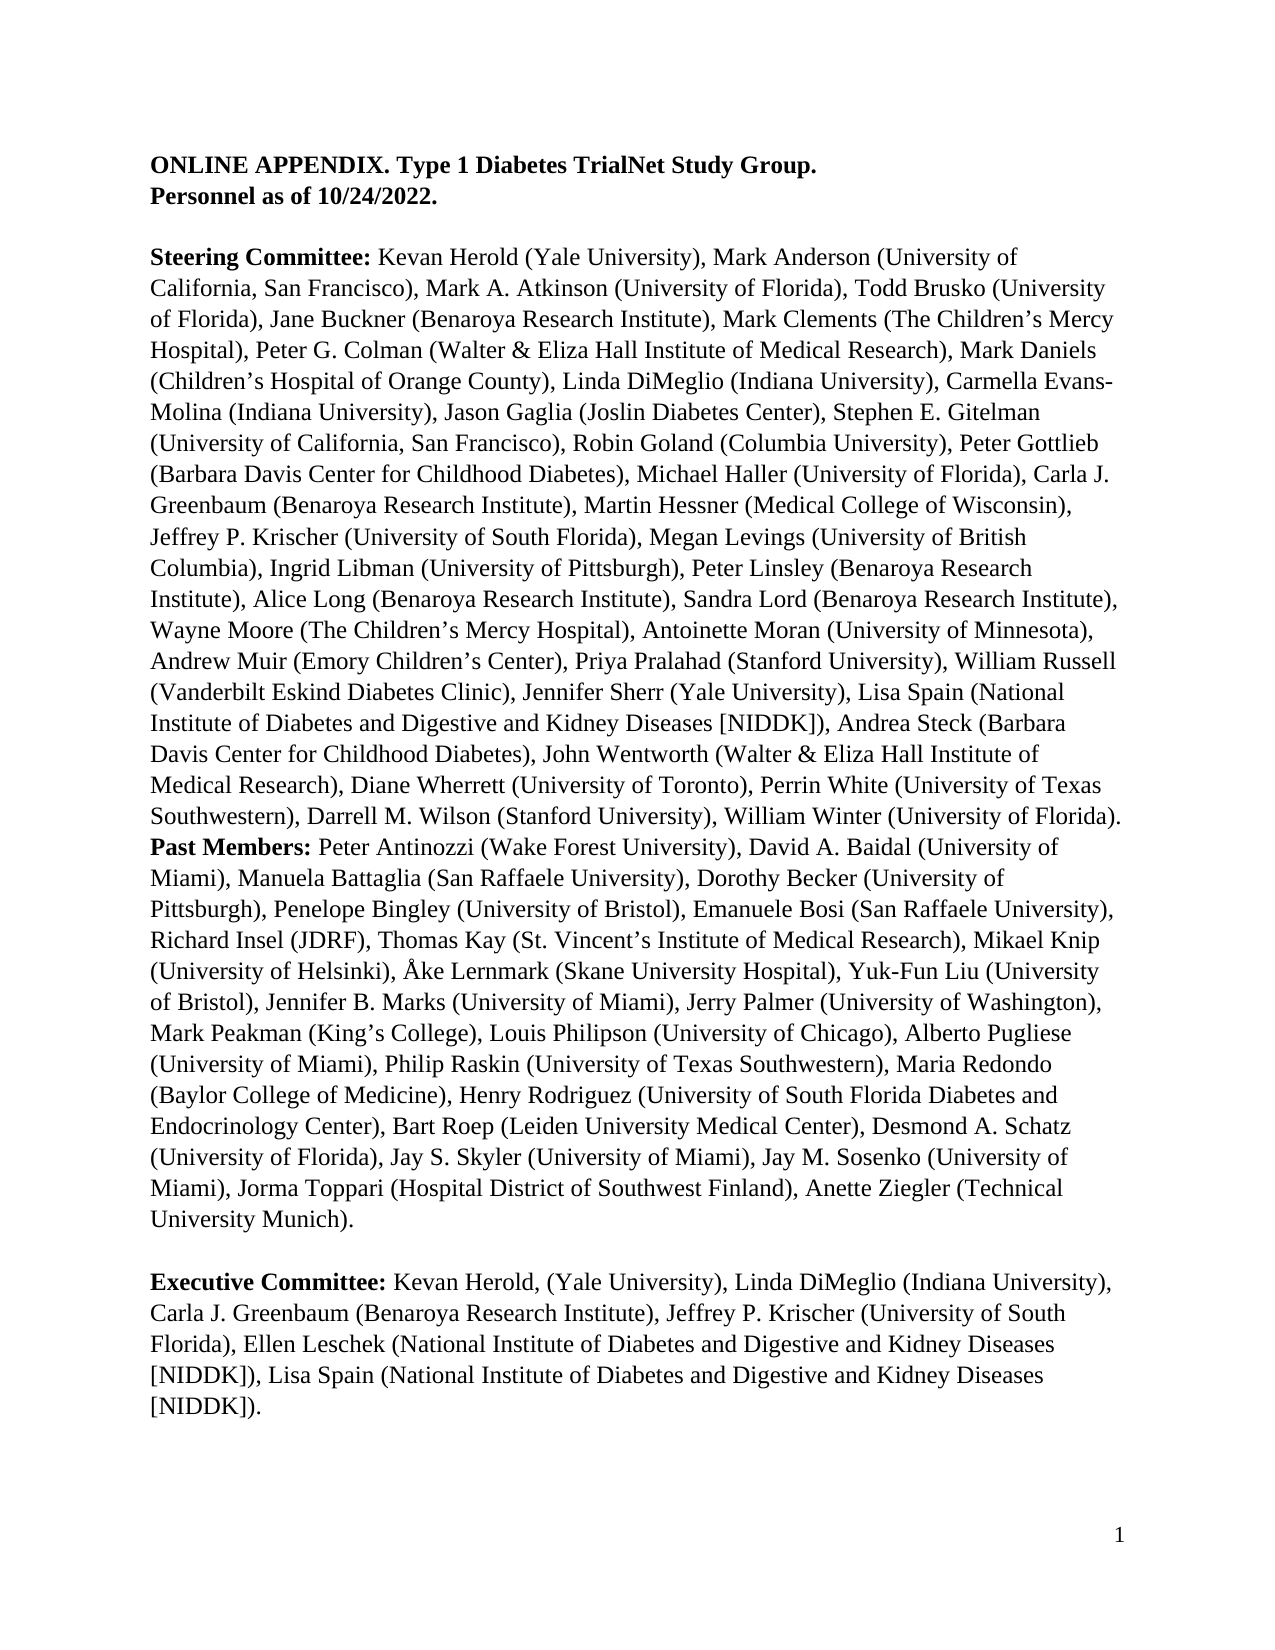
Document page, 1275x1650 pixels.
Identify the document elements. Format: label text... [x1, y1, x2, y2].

text Personnel as of 10/24/2022. [150, 181, 1125, 210]
text ONLINE APPENDIX. Type 1 Diabetes TrialNet Study Group. [150, 150, 1125, 179]
text Steering Committee: Kevan Herold (Yale University), Mark Anderson (University of California, San Francisco), Mark A. Atkinson (University of Florida), Todd Brusko (University of Florida), Jane Buckner (Benaroya Research Institute), Mark Clements (The Children’s Mercy Hospital), Peter G. Colman (Walter & Eliza Hall Institute of Medical Research), Mark Daniels (Children’s Hospital of Orange County), Linda DiMeglio (Indiana University), Carmella Evans-Molina (Indiana University), Jason Gaglia (Joslin Diabetes Center), Stephen E. Gitelman (University of California, San Francisco), Robin Goland (Columbia University), Peter Gottlieb (Barbara Davis Center for Childhood Diabetes), Michael Haller (University of Florida), Carla J. Greenbaum (Benaroya Research Institute), Martin Hessner (Medical College of Wisconsin), Jeffrey P. Krischer (University of South Florida), Megan Levings (University of British Columbia), Ingrid Libman (University of Pittsburgh), Peter Linsley (Benaroya Research Institute), Alice Long (Benaroya Research Institute), Sandra Lord (Benaroya Research Institute), Wayne Moore (The Children’s Mercy Hospital), Antoinette Moran (University of Minnesota), Andrew Muir (Emory Children’s Center), Priya Pralahad (Stanford University), William Russell (Vanderbilt Eskind Diabetes Clinic), Jennifer Sherr (Yale University), Lisa Spain (National Institute of Diabetes and Digestive and Kidney Diseases [NIDDK]), Andrea Steck (Barbara Davis Center for Childhood Diabetes), John Wentworth (Walter & Eliza Hall Institute of Medical Research), Diane Wherrett (University of Toronto), Perrin White (University of Texas Southwestern), Darrell M. Wilson (Stanford University), William Winter (University of Florida). [150, 242, 1125, 830]
text Executive Committee: Kevan Herold, (Yale University), Linda DiMeglio (Indiana University), Carla J. Greenbaum (Benaroya Research Institute), Jeffrey P. Krischer (University of South Florida), Ellen Leschek (National Institute of Diabetes and Digestive and Kidney Diseases [NIDDK]), Lisa Spain (National Institute of Diabetes and Digestive and Kidney Diseases [NIDDK]). [150, 1267, 1125, 1419]
text Past Members: Peter Antinozzi (Wake Forest University), David A. Baidal (University of Miami), Manuela Battaglia (San Raffaele University), Dorothy Becker (University of Pittsburgh), Penelope Bingley (University of Bristol), Emanuele Bosi (San Raffaele University), Richard Insel (JDRF), Thomas Kay (St. Vincent’s Institute of Medical Research), Mikael Knip (University of Helsinki), Åke Lernmark (Skane University Hospital), Yuk-Fun Liu (University of Bristol), Jennifer B. Marks (University of Miami), Jerry Palmer (University of Washington), Mark Peakman (King’s College), Louis Philipson (University of Chicago), Alberto Pugliese (University of Miami), Philip Raskin (University of Texas Southwestern), Maria Redondo (Baylor College of Medicine), Henry Rodriguez (University of South Florida Diabetes and Endocrinology Center), Bart Roep (Leiden University Medical Center), Desmond A. Schatz (University of Florida), Jay S. Skyler (University of Miami), Jay M. Sosenko (University of Miami), Jorma Toppari (Hospital District of Southwest Finland), Anette Ziegler (Technical University Munich). [150, 832, 1125, 1233]
